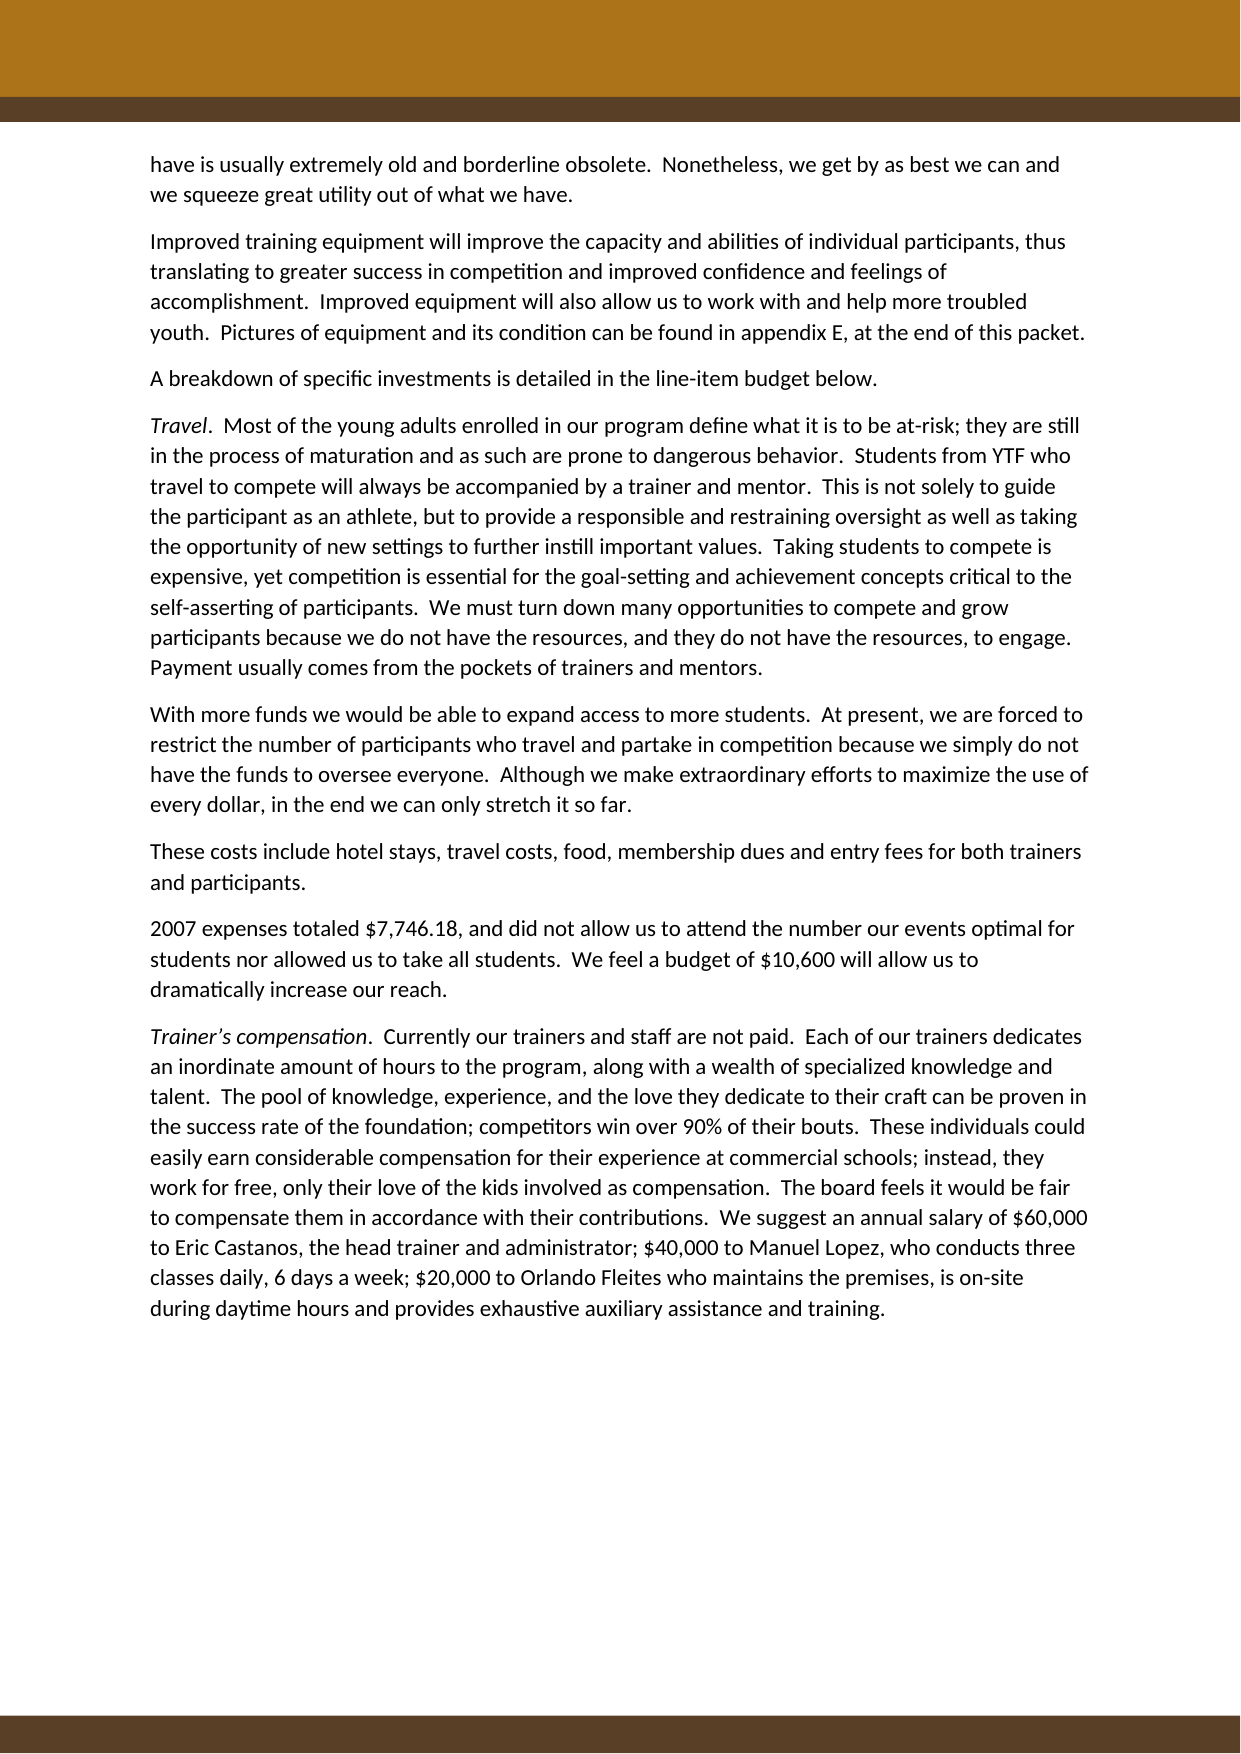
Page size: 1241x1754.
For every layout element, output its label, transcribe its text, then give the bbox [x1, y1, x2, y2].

text With more funds we would be able to expand access to more students. At present, we are forced to restrict the number of participants who travel and partake in competition because we simply do not have the funds to oversee everyone. Although we make extraordinary efforts to maximize the use of every dollar, in the end we can only stretch it so far. [150, 700, 1090, 819]
text A breakdown of specific investments is detailed in the line-item budget below. [150, 364, 1090, 393]
text Improved training equipment will improve the capacity and abilities of individual participants, thus translating to greater success in competition and improved confidence and feelings of accomplishment. Improved equipment will also allow us to work with and help more troubled youth. Pictures of equipment and its condition can be found in appendix E, at the end of this packet. [150, 227, 1090, 346]
text Trainer’s compensation. Currently our trainers and staff are not paid. Each of our trainers dedicates an inordinate amount of hours to the program, along with a wealth of specialized knowledge and talent. The pool of knowledge, experience, and the love they dedicate to their craft can be proven in the success rate of the foundation; competitors win over 90% of their bouts. These individuals could easily earn considerable compensation for their experience at commercial schools; instead, they work for free, only their love of the kids involved as compensation. The board feels it would be fair to compensate them in accordance with their contributions. We suggest an annual salary of $60,000 to Eric Castanos, the head trainer and administrator; $40,000 to Manuel Lopez, who conducts three classes daily, 6 days a week; $20,000 to Orlando Fleites who maintains the premises, is on-site during daytime hours and provides exhaustive auxiliary assistance and training. [150, 1022, 1090, 1322]
text These costs include hotel stays, travel costs, food, membership dues and entry fees for both trainers and participants. [150, 837, 1090, 896]
text Travel. Most of the young adults enrolled in our program define what it is to be at-risk; they are still in the process of maturation and as such are prone to dangerous behavior. Students from YTF who travel to compete will always be accompanied by a trainer and mentor. This is not solely to guide the participant as an athlete, but to provide a responsible and restraining oversight as well as taking the opportunity of new settings to further instill important values. Taking students to compete is expensive, yet competition is essential for the goal-setting and achievement concepts critical to the self-asserting of participants. We must turn down many opportunities to compete and grow participants because we do not have the resources, and they do not have the resources, to engage. Payment usually comes from the pockets of trainers and mentors. [150, 411, 1090, 681]
text 2007 expenses totaled $7,746.18, and did not allow us to attend the number our events optimal for students nor allowed us to take all students. We feel a budget of $10,600 will allow us to dramatically increase our reach. [150, 914, 1090, 1003]
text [150, 150, 1090, 208]
